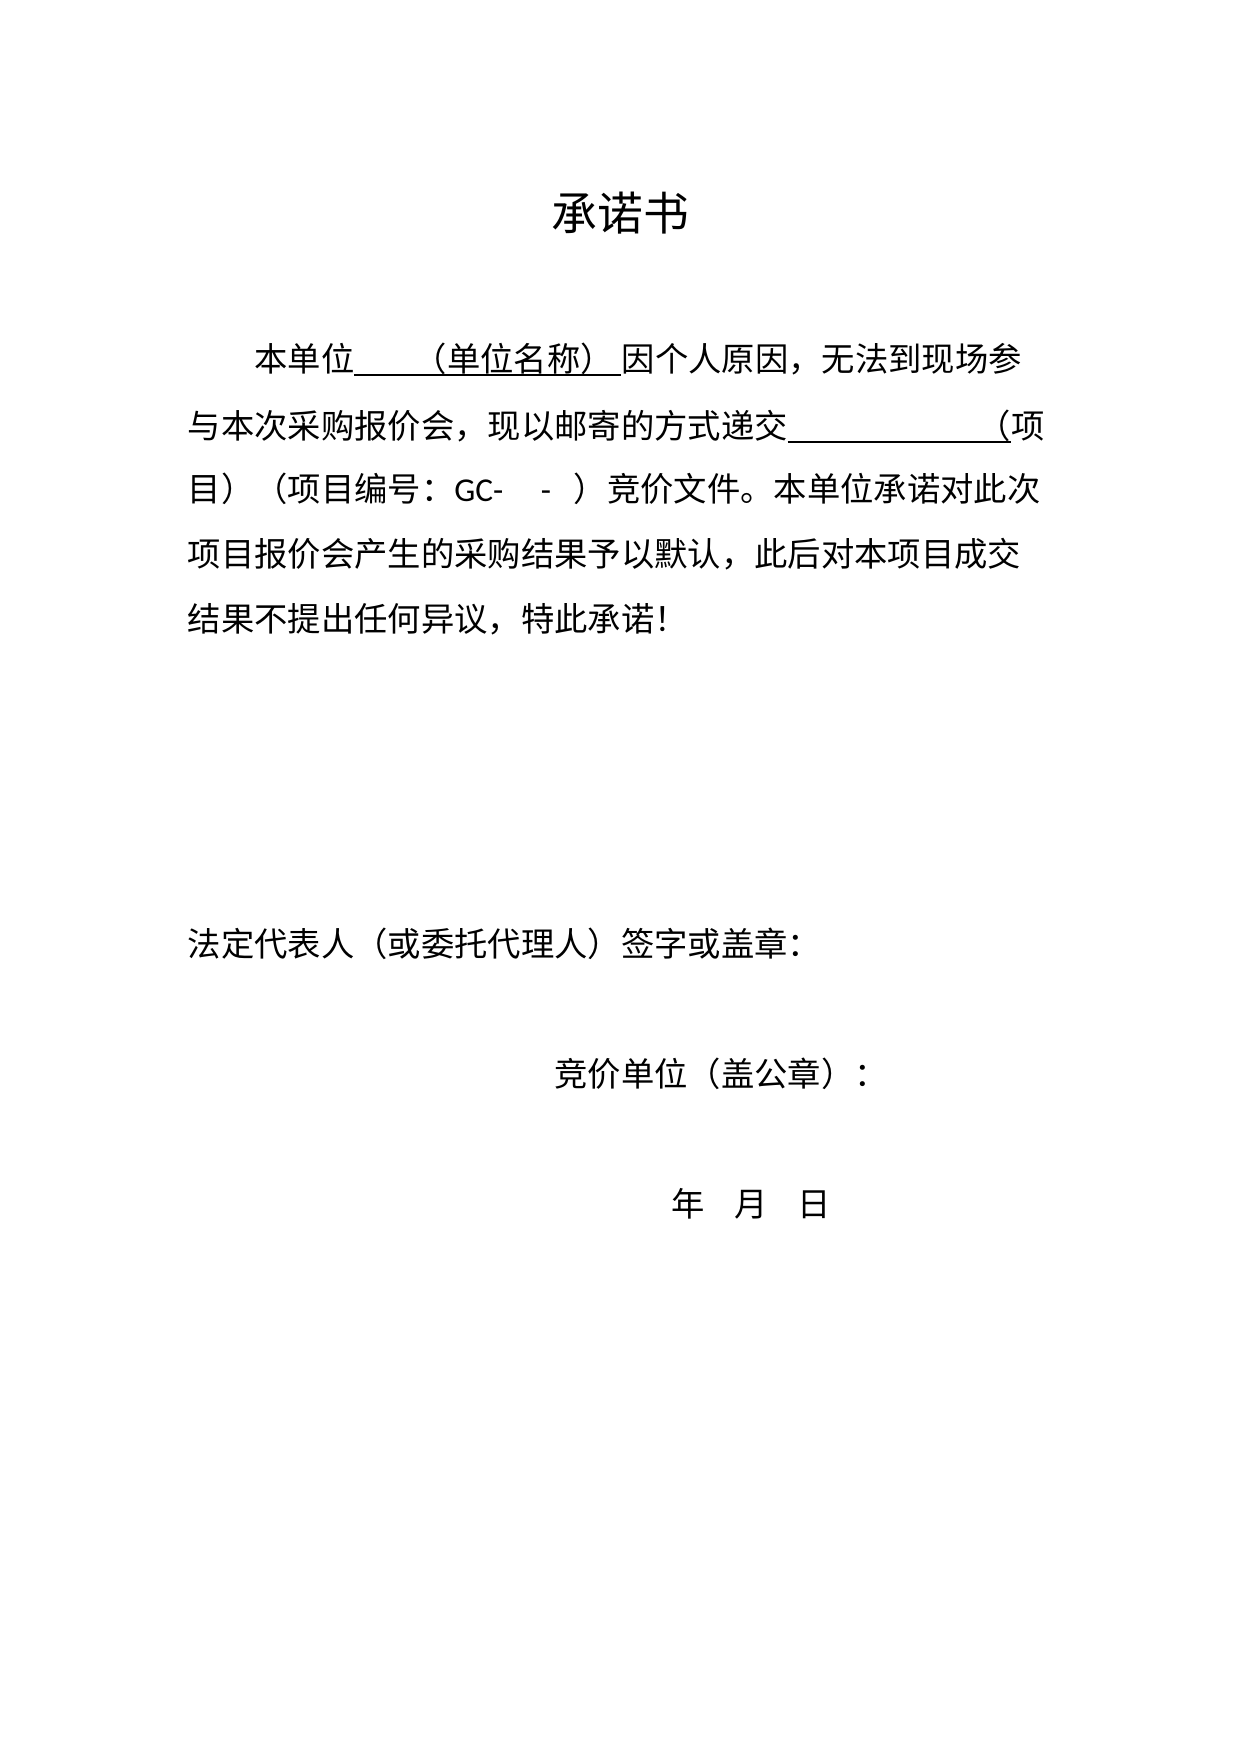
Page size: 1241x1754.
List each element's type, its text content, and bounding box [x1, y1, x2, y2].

text 法定代表人（或委托代理人）签字或盖章： [187, 909, 1053, 974]
text 本单位 （单位名称） 因个人原因，无法到现场参与本次采购报价会，现以邮寄的方式递交 （项目）（项目编号：GC- - ）竞价文件。本单位承诺对此次项目报价会产生的采购结果予以默认，此后对本项目成交结果不提出任何异议，特此承诺！ [187, 324, 1053, 649]
text 竞价单位（盖公章）： [187, 1039, 1053, 1104]
text 年 月 日 [187, 1169, 1053, 1234]
text 承诺书 [187, 162, 1053, 259]
